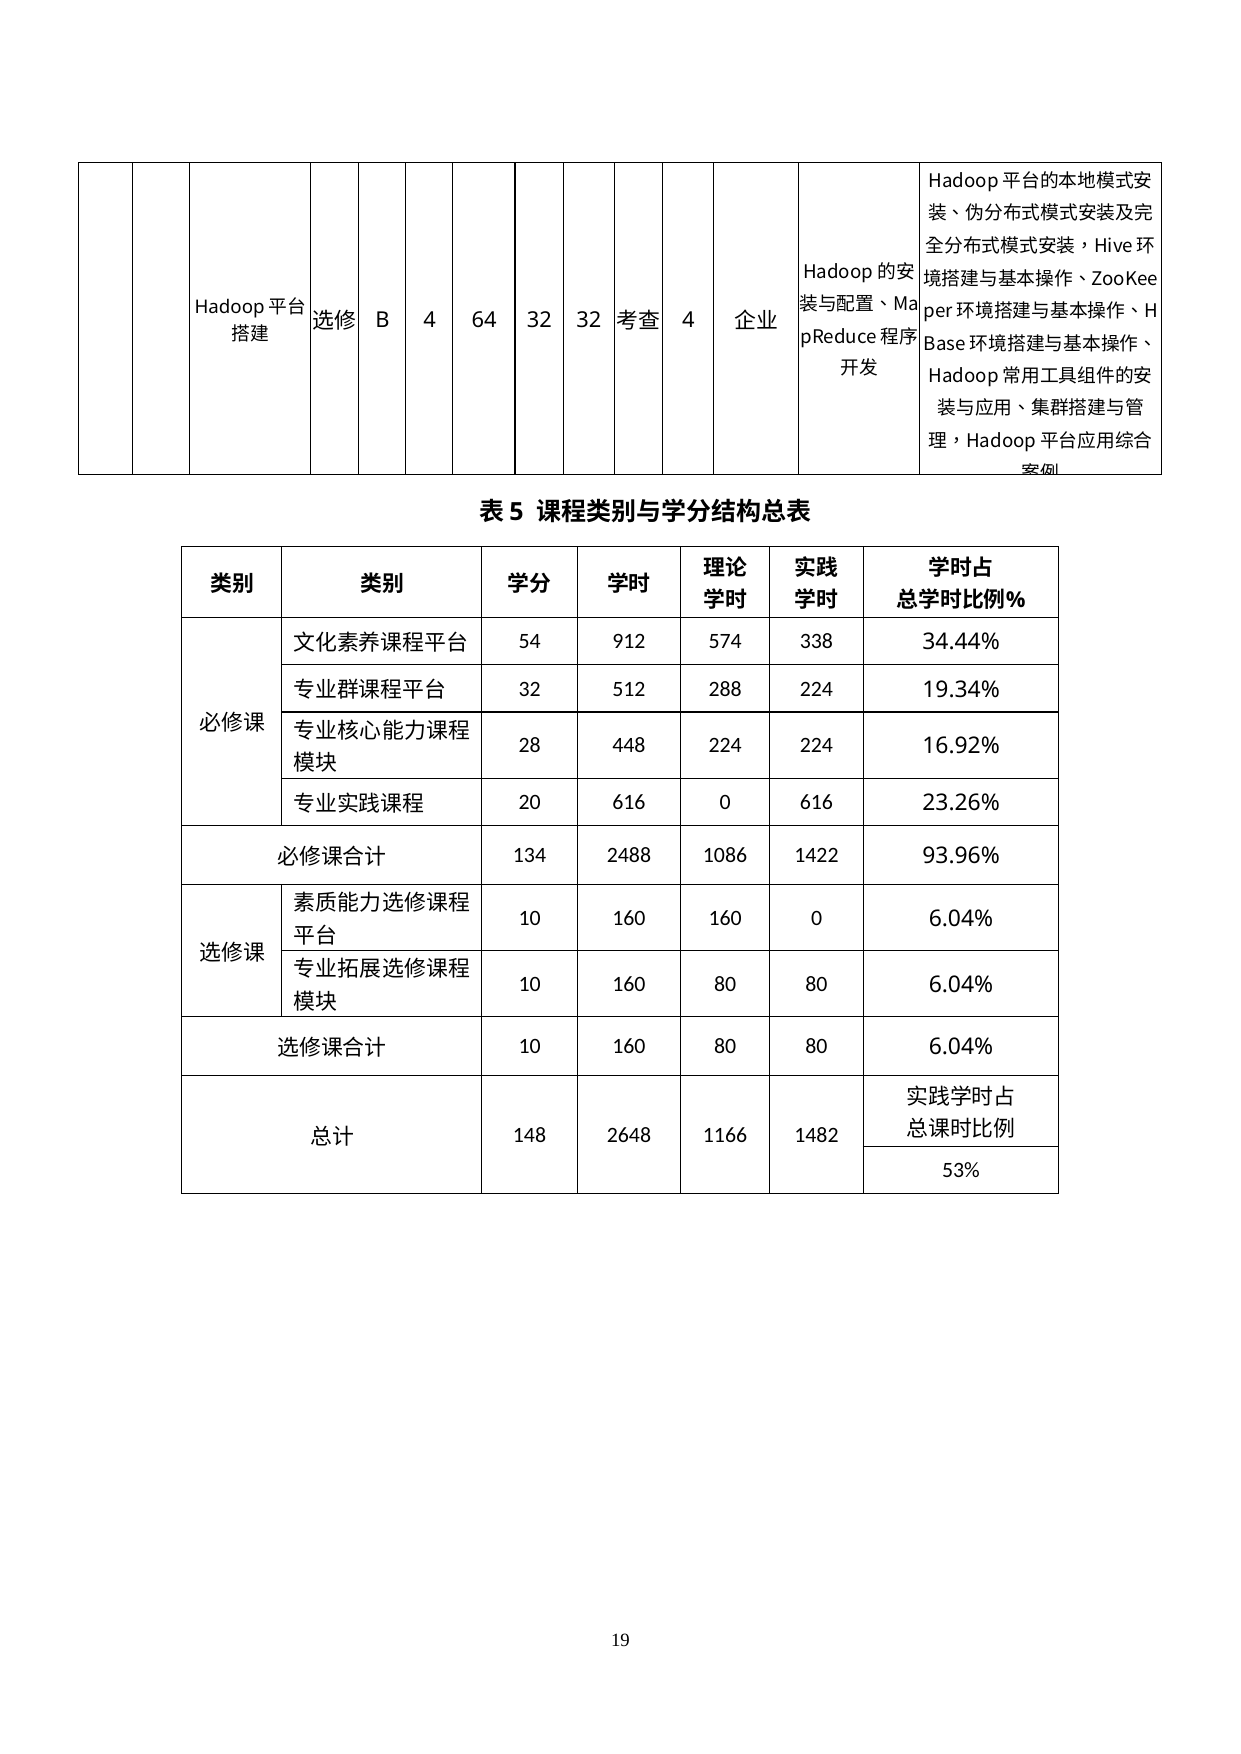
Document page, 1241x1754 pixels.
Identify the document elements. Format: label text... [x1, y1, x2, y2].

table_cell 专业拓展选修课程模块 [282, 951, 481, 1016]
table_cell Hadoop平台的本地模式安装、伪分布式模式安装及完全分布式模式安装，Hive环境搭建与基本操作、ZooKeeper环境搭建与基本操作、HBase环境搭建与基本操作、Hadoop常用工具组件的安装与应用、集群搭建与管理，Hadoop平台应用综合案例 [920, 163, 1161, 474]
table_cell 2488 [578, 826, 680, 884]
table_cell 54 [482, 618, 577, 664]
table_cell 64 [453, 163, 514, 474]
table_cell 160 [578, 951, 680, 1016]
table_header 实践 学时 [770, 547, 863, 617]
table_cell 实践学时占 总课时比例 [864, 1076, 1058, 1146]
table_cell 0 [770, 885, 863, 950]
table_cell 160 [578, 885, 680, 950]
table_cell 选修课合计 [182, 1017, 481, 1075]
table_cell 10 [482, 885, 577, 950]
table_cell 专业核心能力课程模块 [282, 713, 481, 777]
table_cell 1482 [770, 1076, 863, 1193]
table_cell 10 [482, 951, 577, 1016]
table_cell 选修课 [182, 885, 281, 1016]
table_cell 必修课 [182, 618, 281, 825]
table_cell 80 [770, 951, 863, 1016]
table_cell 80 [770, 1017, 863, 1075]
table_cell 选修 [311, 163, 358, 474]
table_cell 专业群课程平台 [282, 665, 481, 711]
table_cell 必修课合计 [182, 826, 481, 884]
table_cell 6.04% [864, 1017, 1058, 1075]
table_cell 80 [681, 951, 769, 1016]
table_cell 912 [578, 618, 680, 664]
table_cell 1086 [681, 826, 769, 884]
table_cell 考查 [615, 163, 662, 474]
table_header 学分 [482, 547, 577, 617]
table_cell 338 [770, 618, 863, 664]
table_cell 素质能力选修课程平台 [282, 885, 481, 950]
table_cell 224 [770, 713, 863, 777]
table_header 学时占 总学时比例% [864, 547, 1058, 617]
table_cell 32 [482, 665, 577, 711]
table_cell 512 [578, 665, 680, 711]
table_cell 2648 [578, 1076, 680, 1193]
text 表5 课程类别与学分结构总表 [177, 492, 1063, 528]
table_cell B [359, 163, 405, 474]
table_cell 224 [770, 665, 863, 711]
table_cell 总计 [182, 1076, 481, 1193]
table_cell 10 [482, 1017, 577, 1075]
table_cell Hadoop平台搭建 [190, 163, 310, 474]
table_cell 160 [681, 885, 769, 950]
table_cell 16.92% [864, 713, 1058, 777]
table_cell 19.34% [864, 665, 1058, 711]
table_cell 53% [864, 1147, 1058, 1193]
table_cell 134 [482, 826, 577, 884]
table_header 理论 学时 [681, 547, 769, 617]
table_cell 148 [482, 1076, 577, 1193]
table_cell 6.04% [864, 885, 1058, 950]
table_cell 文化素养课程平台 [282, 618, 481, 664]
table_cell 1422 [770, 826, 863, 884]
table_cell 34.44% [864, 618, 1058, 664]
table_cell 6.04% [864, 951, 1058, 1016]
table_cell 288 [681, 665, 769, 711]
table_cell 93.96% [864, 826, 1058, 884]
table_cell Hadoop 的安装与配置、MapReduce程序开发 [799, 163, 919, 474]
table_cell 80 [681, 1017, 769, 1075]
table_header 类别 [182, 547, 281, 617]
table_cell 0 [681, 779, 769, 825]
table_cell 32 [516, 163, 563, 474]
table_cell 616 [770, 779, 863, 825]
table_header 类别 [282, 547, 481, 617]
table_cell 23.26% [864, 779, 1058, 825]
table_header 学时 [578, 547, 680, 617]
table_cell 574 [681, 618, 769, 664]
table_cell 616 [578, 779, 680, 825]
table_cell 160 [578, 1017, 680, 1075]
table_cell 448 [578, 713, 680, 777]
table_cell 企业 [714, 163, 798, 474]
table_cell 224 [681, 713, 769, 777]
table_cell 专业实践课程 [282, 779, 481, 825]
table_cell 20 [482, 779, 577, 825]
table_cell 4 [406, 163, 452, 474]
table_cell 28 [482, 713, 577, 777]
table_cell 32 [564, 163, 614, 474]
table_cell 4 [663, 163, 713, 474]
table_cell 1166 [681, 1076, 769, 1193]
